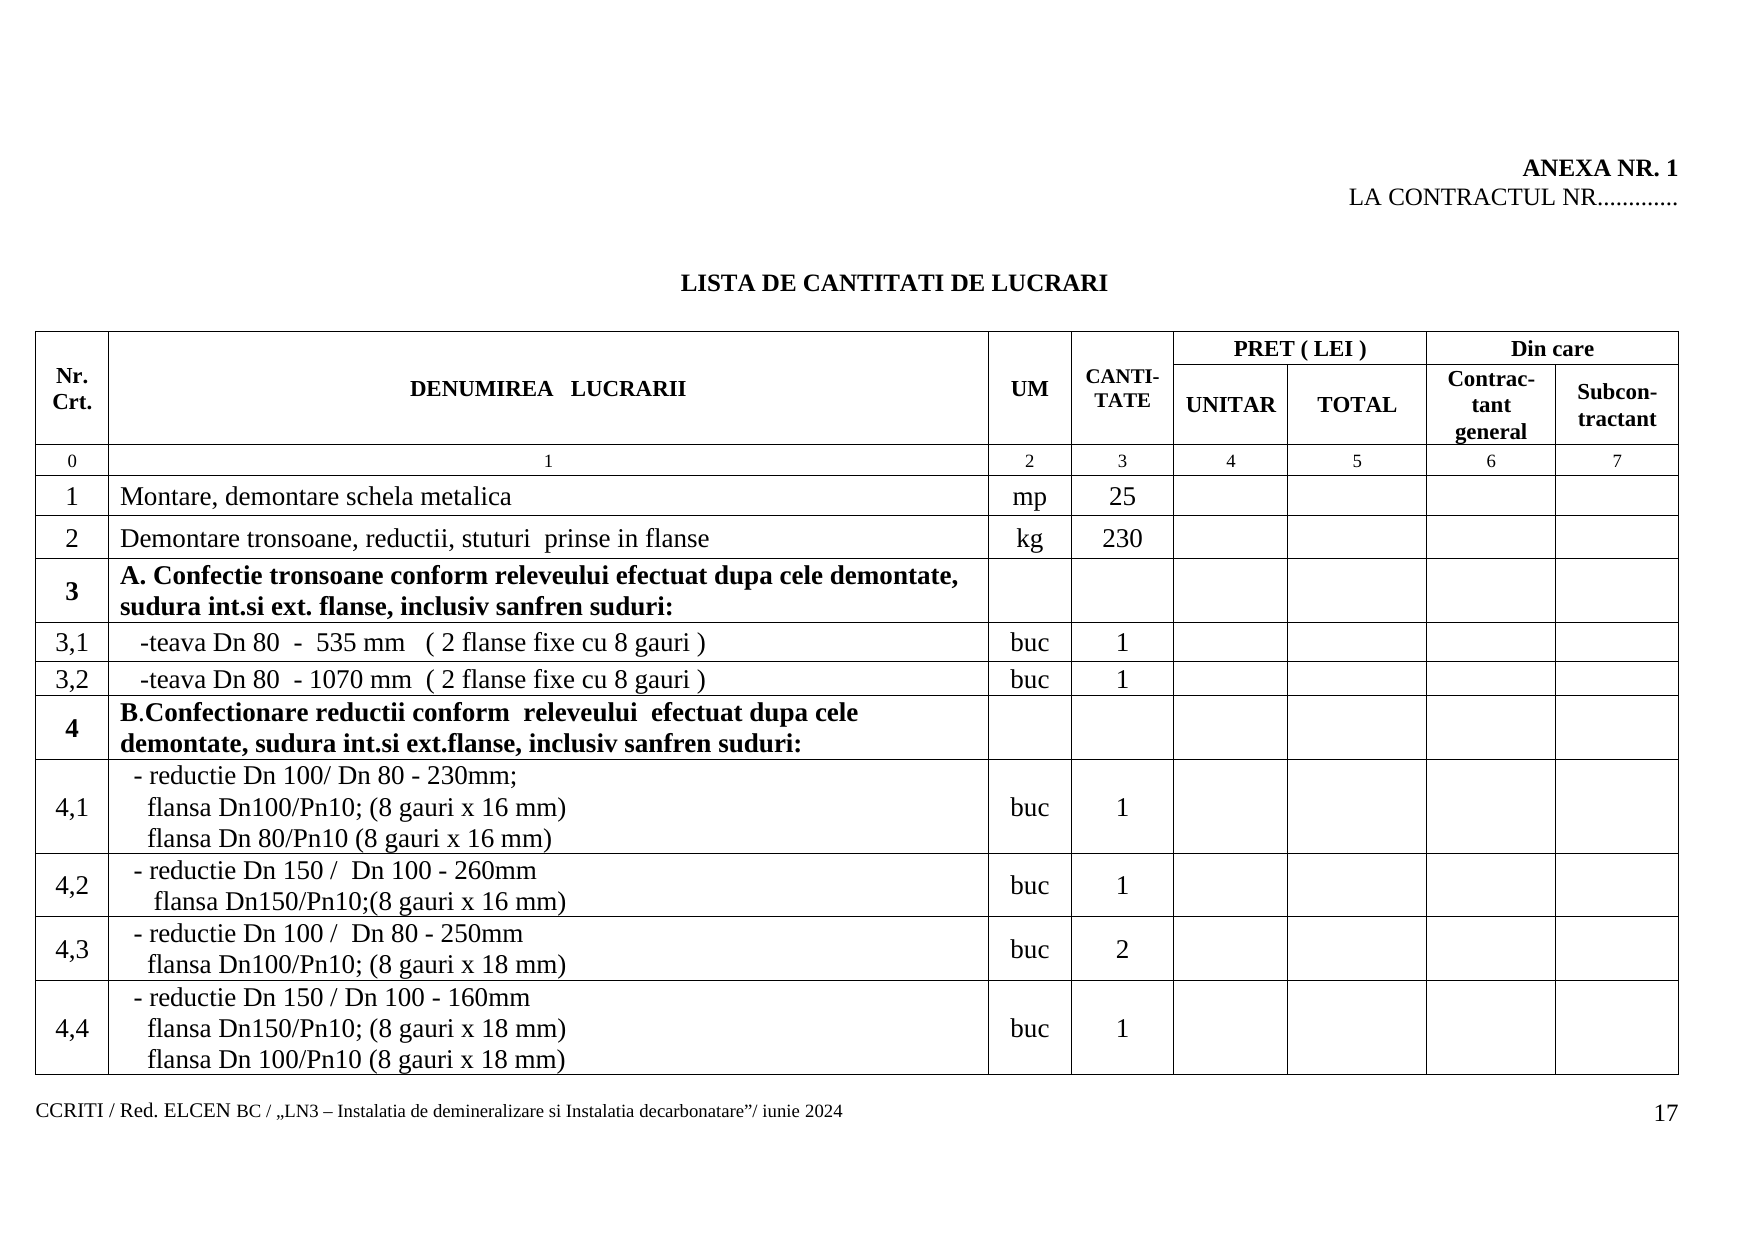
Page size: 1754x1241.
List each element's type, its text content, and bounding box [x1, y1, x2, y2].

table_cell 1 [1072, 662, 1173, 695]
table_cell 2 [989, 445, 1071, 475]
table_cell [1427, 981, 1555, 1074]
table_cell [1556, 760, 1678, 853]
table_cell [1288, 516, 1426, 558]
table_cell [1072, 559, 1173, 622]
table_cell [1174, 981, 1287, 1074]
table_cell [1556, 623, 1678, 661]
table_cell buc [989, 981, 1071, 1074]
table_cell [1174, 559, 1287, 622]
table_cell [1174, 917, 1287, 979]
table_cell [1427, 760, 1555, 853]
table_cell [1427, 917, 1555, 979]
table_cell [1288, 696, 1426, 758]
table_cell [1288, 981, 1426, 1074]
table_header Nr. Crt. [36, 332, 108, 444]
table_cell [1556, 917, 1678, 979]
table_cell TOTAL [1288, 365, 1426, 444]
table_cell [1288, 476, 1426, 515]
text ANEXA NR. 1 [35, 153, 1678, 182]
table_cell 3 [1072, 445, 1173, 475]
table_cell - reductie Dn 100 / Dn 80 - 250mm flansa Dn100/Pn10; (8 gauri x 18 mm) [109, 917, 988, 979]
table_cell [1556, 854, 1678, 916]
table_cell 1 [1072, 981, 1173, 1074]
table_cell [1556, 662, 1678, 695]
table_cell Demontare tronsoane, reductii, stuturi prinse in flanse [109, 516, 988, 558]
table_cell -teava Dn 80 - 1070 mm ( 2 flanse fixe cu 8 gauri ) [109, 662, 988, 695]
table_cell [1427, 516, 1555, 558]
table_cell [1072, 696, 1173, 758]
table_cell 3,2 [36, 662, 108, 695]
table_cell - reductie Dn 150 / Dn 100 - 160mm flansa Dn150/Pn10; (8 gauri x 18 mm) flansa Dn 100/Pn10 (8 gauri x 18 mm) [109, 981, 988, 1074]
subtitle LISTA DE CANTITATI DE LUCRARI [35, 268, 1678, 297]
table_cell [1174, 696, 1287, 758]
table_cell [1288, 623, 1426, 661]
table_cell [1174, 623, 1287, 661]
table_cell buc [989, 662, 1071, 695]
table_cell 25 [1072, 476, 1173, 515]
table_cell Subcon-tractant [1556, 365, 1678, 444]
table_cell [1556, 696, 1678, 758]
table_cell buc [989, 623, 1071, 661]
table_cell [1288, 917, 1426, 979]
table_cell 7 [1556, 445, 1678, 475]
table_cell buc [989, 917, 1071, 979]
table_cell [1288, 662, 1426, 695]
table_cell Contrac-tant general [1427, 365, 1555, 444]
table_cell 4 [1174, 445, 1287, 475]
table_cell 2 [36, 516, 108, 558]
table_header UM [989, 332, 1071, 444]
table_header DENUMIREA LUCRARII [109, 332, 988, 444]
table_cell - reductie Dn 100/ Dn 80 - 230mm; flansa Dn100/Pn10; (8 gauri x 16 mm) flansa Dn 80/Pn10 (8 gauri x 16 mm) [109, 760, 988, 853]
table_cell buc [989, 854, 1071, 916]
table_cell [1556, 981, 1678, 1074]
table_header CANTI-TATE [1072, 332, 1173, 444]
table_cell A. Confectie tronsoane conform releveului efectuat dupa cele demontate, sudura int.si ext. flanse, inclusiv sanfren suduri: [109, 559, 988, 622]
table_cell [1427, 696, 1555, 758]
table_cell UNITAR [1174, 365, 1287, 444]
table_cell 1 [1072, 623, 1173, 661]
table_cell [1427, 559, 1555, 622]
table_cell 4 [36, 696, 108, 758]
table_cell [1427, 623, 1555, 661]
table_cell 4,3 [36, 917, 108, 979]
table_cell 4,4 [36, 981, 108, 1074]
table_cell 3,1 [36, 623, 108, 661]
table_cell [1174, 662, 1287, 695]
table_cell [1174, 516, 1287, 558]
table_cell 1 [109, 445, 988, 475]
table_header PRET ( LEI ) [1174, 332, 1426, 364]
table_cell [1288, 854, 1426, 916]
table_cell 6 [1427, 445, 1555, 475]
table_cell 230 [1072, 516, 1173, 558]
table_cell 1 [1072, 854, 1173, 916]
text LA CONTRACTUL NR............. [35, 182, 1678, 211]
table_cell 4,1 [36, 760, 108, 853]
table_cell Montare, demontare schela metalica [109, 476, 988, 515]
table_cell [989, 559, 1071, 622]
table_cell [1427, 854, 1555, 916]
table_cell 1 [36, 476, 108, 515]
table_cell [1427, 476, 1555, 515]
table_cell [1288, 559, 1426, 622]
table_cell [1174, 476, 1287, 515]
table_cell B.Confectionare reductii conform releveului efectuat dupa cele demontate, sudura int.si ext.flanse, inclusiv sanfren suduri: [109, 696, 988, 758]
table_cell mp [989, 476, 1071, 515]
table_cell 2 [1072, 917, 1173, 979]
table_cell [1427, 662, 1555, 695]
table_cell [1174, 760, 1287, 853]
table_cell 0 [36, 445, 108, 475]
table_cell [1556, 516, 1678, 558]
table_cell buc [989, 760, 1071, 853]
table_cell 1 [1072, 760, 1173, 853]
table_cell [1556, 559, 1678, 622]
table_cell [989, 696, 1071, 758]
table_cell 3 [36, 559, 108, 622]
table_header Din care [1427, 332, 1678, 364]
table_cell [1556, 476, 1678, 515]
table_cell 4,2 [36, 854, 108, 916]
table_cell -teava Dn 80 - 535 mm ( 2 flanse fixe cu 8 gauri ) [109, 623, 988, 661]
table_cell kg [989, 516, 1071, 558]
table_cell [1174, 854, 1287, 916]
table_cell 5 [1288, 445, 1426, 475]
table_cell [1288, 760, 1426, 853]
table_cell - reductie Dn 150 / Dn 100 - 260mm flansa Dn150/Pn10;(8 gauri x 16 mm) [109, 854, 988, 916]
